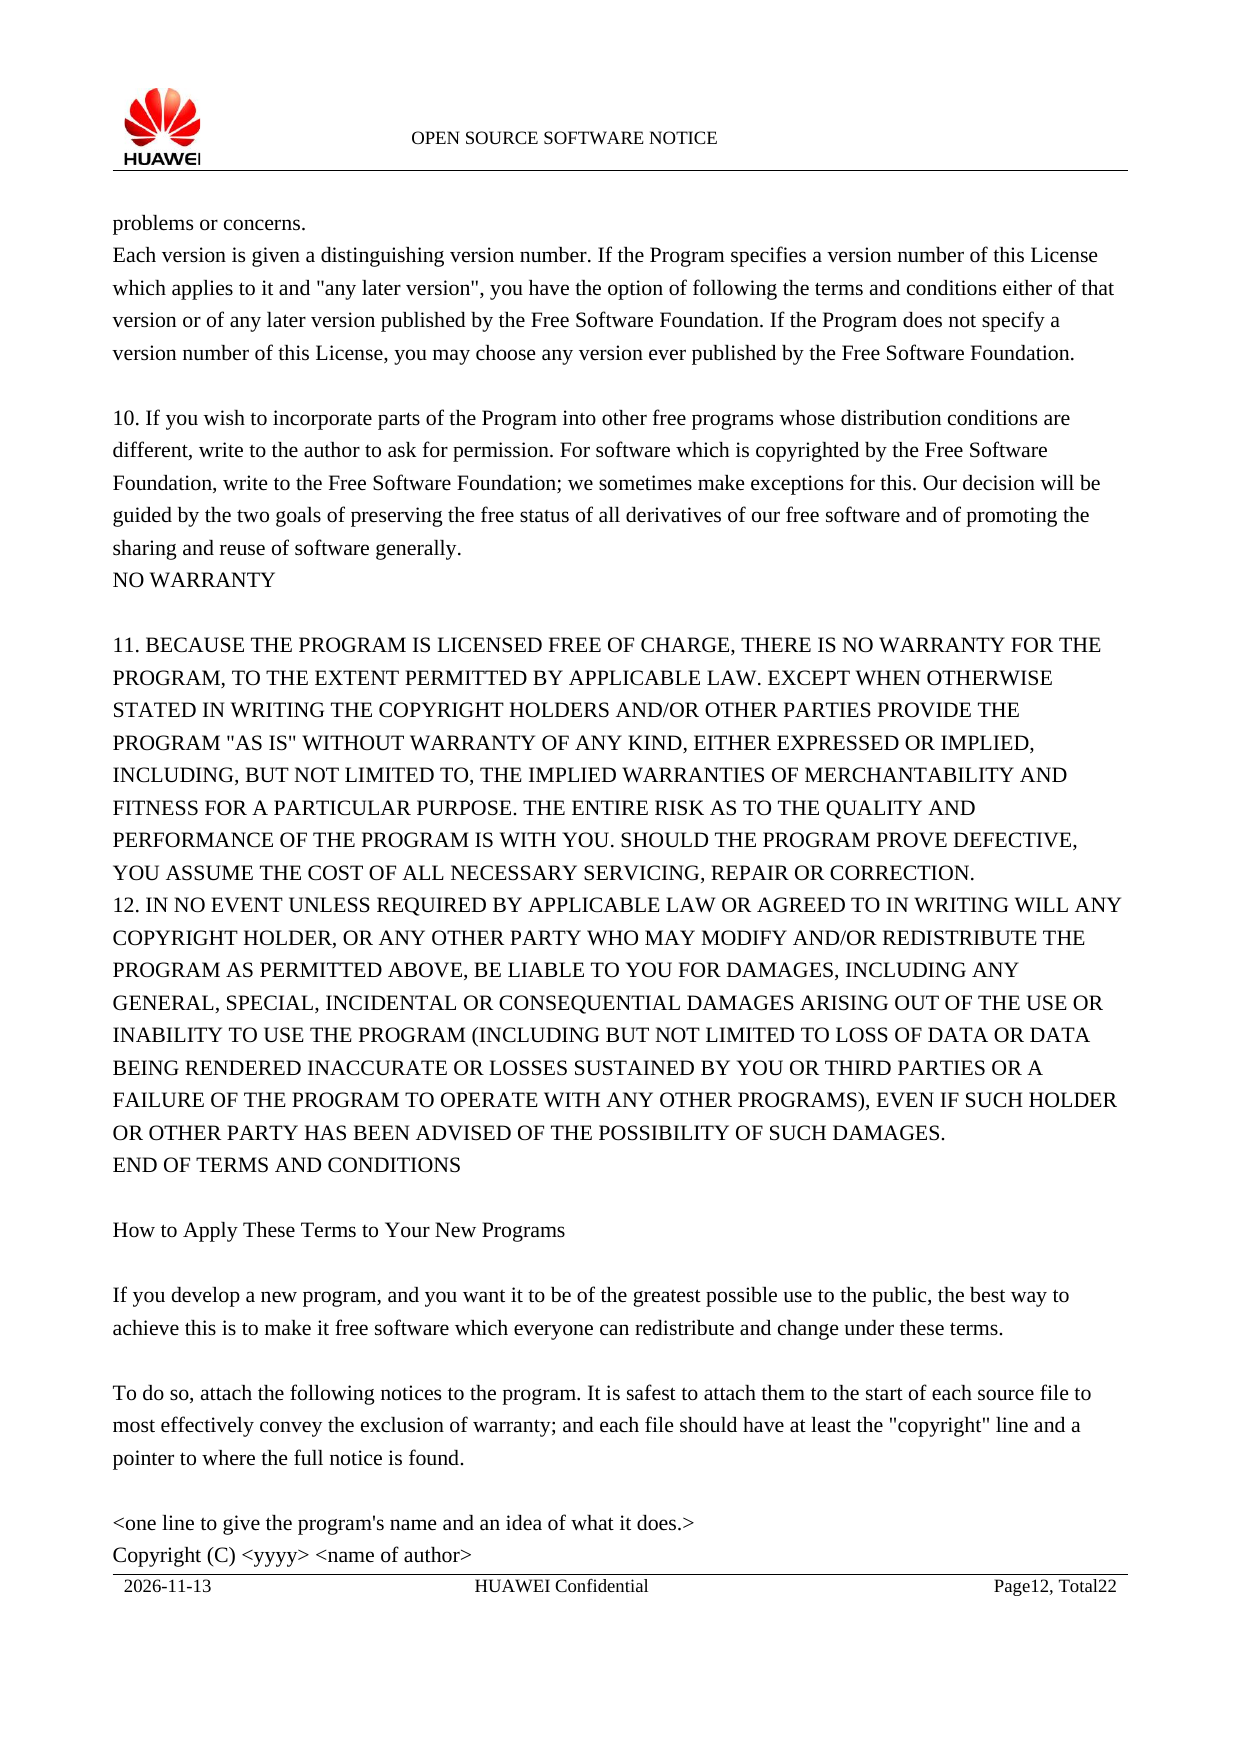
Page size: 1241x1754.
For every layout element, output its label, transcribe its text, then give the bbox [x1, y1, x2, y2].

picture [124, 88, 201, 165]
